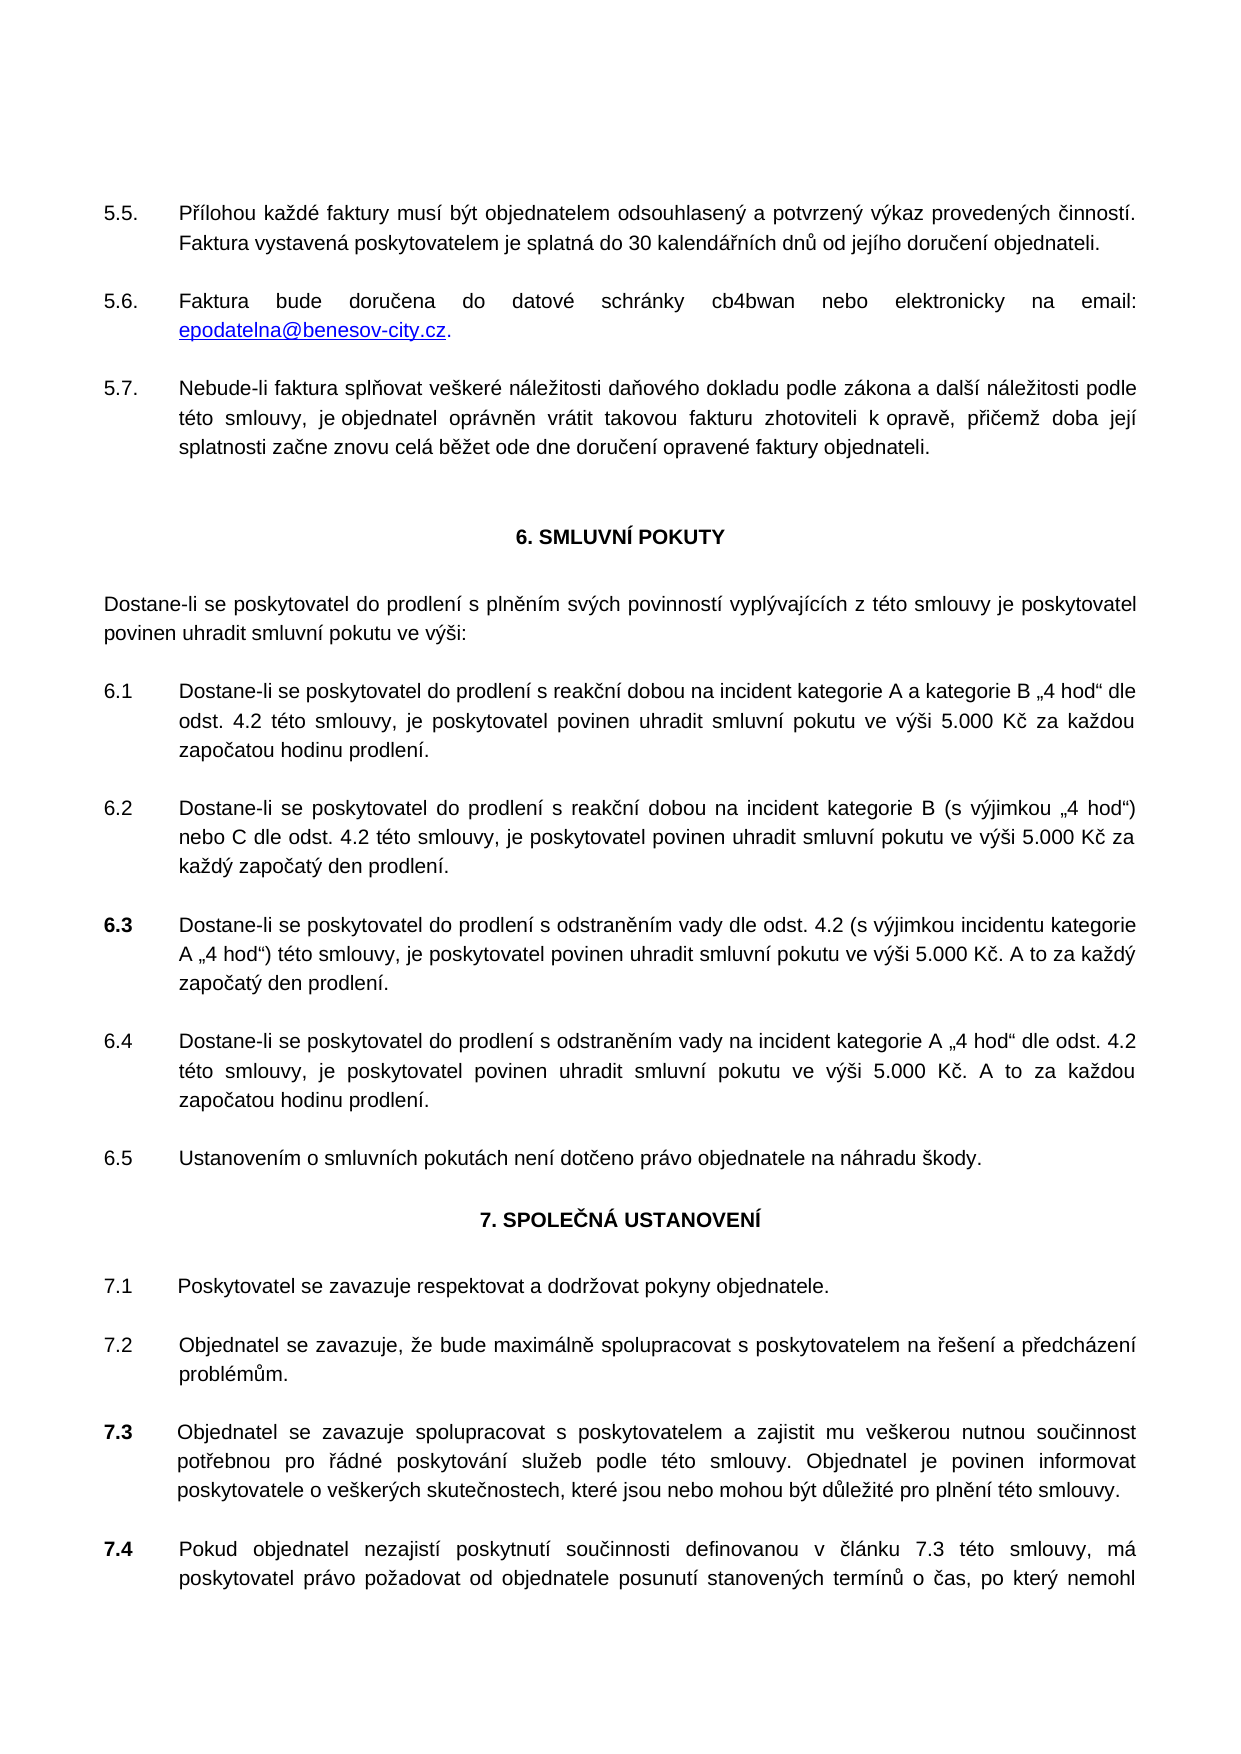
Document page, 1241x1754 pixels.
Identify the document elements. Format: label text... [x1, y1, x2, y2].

list 7. SPOLEČNÁ USTANOVENÍ [103, 1207, 1137, 1231]
text Dostane-li se poskytovatel do prodlení s plněním svých povinností vyplývajících z této smlouvy je poskytovatel povinen uhradit smluvní pokutu ve výši: [103, 587, 1137, 645]
text 6.3 Dostane-li se poskytovatel do prodlení s odstraněním vady dle odst. 4.2 (s výjimkou incidentu kategorie A „4 hod“) této smlouvy, je poskytovatel povinen uhradit smluvní pokutu ve výši 5.000 Kč. A to za každý započatý den prodlení. [103, 907, 1137, 995]
text 5.6. Faktura bude doručena do datové schránky cb4bwan nebo elektronicky na email: epodatelna@benesov-city.cz. [103, 283, 1137, 342]
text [103, 1531, 1137, 1590]
list 6. SMLUVNÍ POKUTy [103, 525, 1137, 549]
text 7.2 Objednatel se zavazuje, že bude maximálně spolupracovat s poskytovatelem na řešení a předcházení problémům. [103, 1327, 1137, 1386]
text 7.3 Objednatel se zavazuje spolupracovat s poskytovatelem a zajistit mu veškerou nutnou součinnost potřebnou pro řádné poskytování služeb podle této smlouvy. Objednatel je povinen informovat poskytovatele o veškerých skutečnostech, které jsou nebo mohou být důležité pro plnění této smlouvy. [103, 1415, 1137, 1502]
text 6.5 Ustanovením o smluvních pokutách není dotčeno právo objednatele na náhradu škody. [103, 1141, 1137, 1170]
text 6.2 Dostane-li se poskytovatel do prodlení s reakční dobou na incident kategorie B (s výjimkou „4 hod“) nebo C dle odst. 4.2 této smlouvy, je poskytovatel povinen uhradit smluvní pokutu ve výši 5.000 Kč za každý započatý den prodlení. [103, 791, 1137, 878]
text 5.7. Nebude-li faktura splňovat veškeré náležitosti daňového dokladu podle zákona a další náležitosti podle této smlouvy, je objednatel oprávněn vrátit takovou fakturu zhotoviteli k opravě, přičemž doba její splatnosti začne znovu celá běžet ode dne doručení opravené faktury objednateli. [103, 371, 1137, 458]
text 7.1 Poskytovatel se zavazuje respektovat a dodržovat pokyny objednatele. [103, 1269, 1137, 1298]
text 6.1 Dostane-li se poskytovatel do prodlení s reakční dobou na incident kategorie A a kategorie B „4 hod“ dle odst. 4.2 této smlouvy, je poskytovatel povinen uhradit smluvní pokutu ve výši 5.000 Kč za každou započatou hodinu prodlení. [103, 674, 1137, 762]
text 6.4 Dostane-li se poskytovatel do prodlení s odstraněním vady na incident kategorie A „4 hod“ dle odst. 4.2 této smlouvy, je poskytovatel povinen uhradit smluvní pokutu ve výši 5.000 Kč. A to za každou započatou hodinu prodlení. [103, 1024, 1137, 1112]
text 5.5. Přílohou každé faktury musí být objednatelem odsouhlasený a potvrzený výkaz provedených činností. Faktura vystavená poskytovatelem je splatná do 30 kalendářních dnů od jejího doručení objednateli. [103, 196, 1137, 254]
